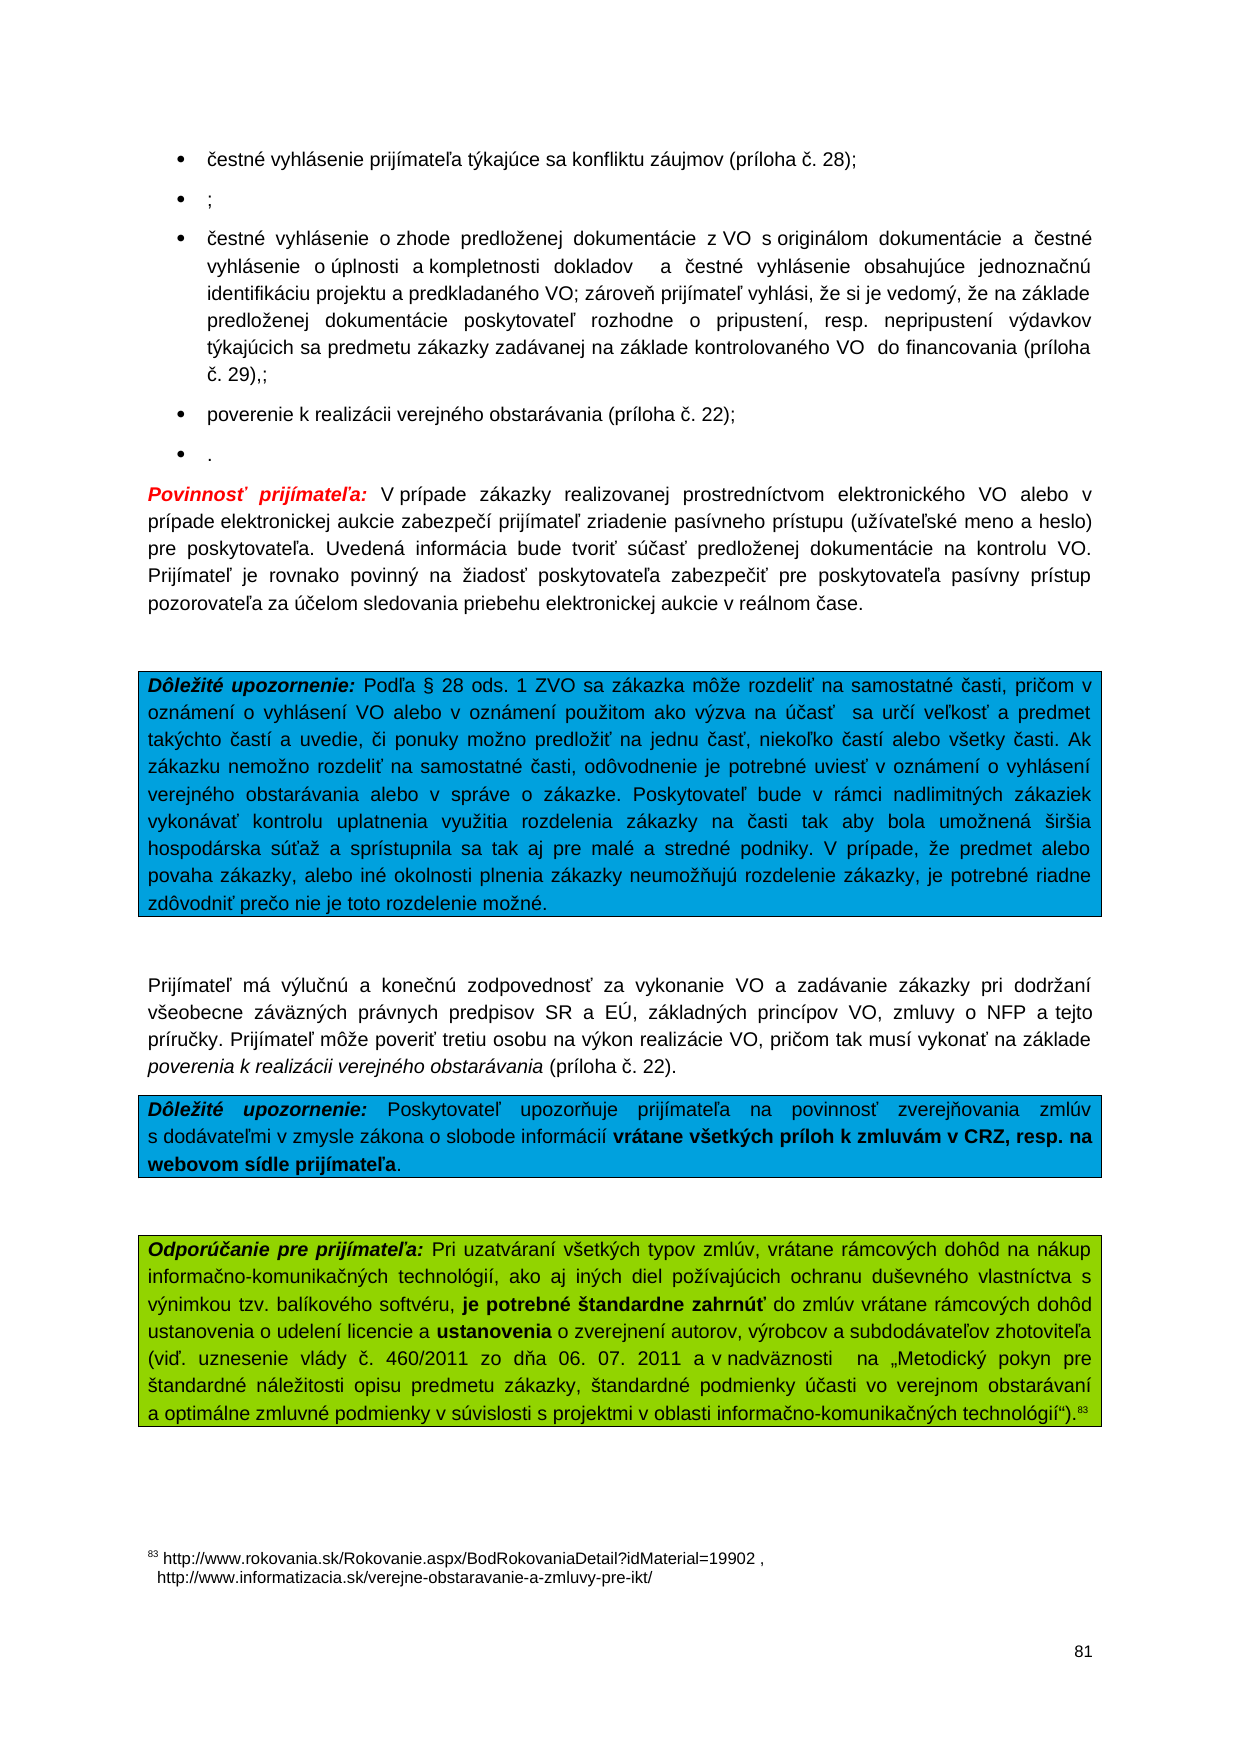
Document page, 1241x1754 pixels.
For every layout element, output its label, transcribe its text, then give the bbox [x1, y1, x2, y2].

text Povinnosť prijímateľa: V prípade zákazky realizovanej prostredníctvom elektronického VO alebo v prípade elektronickej aukcie zabezpečí prijímateľ zriadenie pasívneho prístupu (užívateľské meno a heslo) pre poskytovateľa. Uvedená informácia bude tvoriť súčasť predloženej dokumentácie na kontrolu VO. Prijímateľ je rovnako povinný na žiadosť poskytovateľa zabezpečiť pre poskytovateľa pasívny prístup pozorovateľa za účelom sledovania priebehu elektronickej aukcie v reálnom čase. [148, 483, 1092, 614]
text . [177, 443, 1092, 466]
text čestné vyhlásenie prijímateľa týkajúce sa konfliktu záujmov (príloha č. 28); [177, 148, 1092, 171]
text Dôležité upozornenie: Podľa § 28 ods. 1 ZVO sa zákazka môže rozdeliť na samostatné časti, pričom v oznámení o vyhlásení VO alebo v oznámení použitom ako výzva na účasť sa určí veľkosť a predmet takýchto častí a uvedie, či ponuky možno predložiť na jednu časť, niekoľko častí alebo všetky časti. Ak zákazku nemožno rozdeliť na samostatné časti, odôvodnenie je potrebné uviesť v oznámení o vyhlásení verejného obstarávania alebo v správe o zákazke. Poskytovateľ bude v rámci nadlimitných zákaziek vykonávať kontrolu uplatnenia využitia rozdelenia zákazky na časti tak aby bola umožnená širšia hospodárska súťaž a sprístupnila sa tak aj pre malé a stredné podniky. V prípade, že predmet alebo povaha zákazky, alebo iné okolnosti plnenia zákazky neumožňujú rozdelenie zákazky, je potrebné riadne zdôvodniť prečo nie je toto rozdelenie možné. [139, 672, 1101, 916]
text Prijímateľ má výlučnú a konečnú zodpovednosť za vykonanie VO a zadávanie zákazky pri dodržaní všeobecne záväzných právnych predpisov SR a EÚ, základných princípov VO, zmluvy o NFP a tejto príručky. Prijímateľ môže poveriť tretiu osobu na výkon realizácie VO, pričom tak musí vykonať na základe poverenia k realizácii verejného obstarávania (príloha č. 22). [148, 974, 1092, 1078]
text ; [177, 187, 1092, 210]
text Odporúčanie pre prijímateľa: Pri uzatváraní všetkých typov zmlúv, vrátane rámcových dohôd na nákup informačno-komunikačných technológií, ako aj iných diel požívajúcich ochranu duševného vlastníctva s výnimkou tzv. balíkového softvéru, je potrebné štandardne zahrnúť do zmlúv vrátane rámcových dohôd ustanovenia o udelení licencie a ustanovenia o zverejnení autorov, výrobcov a subdodávateľov zhotoviteľa (viď. uznesenie vlády č. 460/2011 zo dňa 06. 07. 2011 a v nadväznosti na „Metodický pokyn pre štandardné náležitosti opisu predmetu zákazky, štandardné podmienky účasti vo verejnom obstarávaní a optimálne zmluvné podmienky v súvislosti s projektmi v oblasti informačno-komunikačných technológií“). [139, 1236, 1101, 1426]
text čestné vyhlásenie o zhode predloženej dokumentácie z VO s originálom dokumentácie a čestné vyhlásenie o úplnosti a kompletnosti dokladov a čestné vyhlásenie obsahujúce jednoznačnú identifikáciu projektu a predkladaného VO; zároveň prijímateľ vyhlási, že si je vedomý, že na základe predloženej dokumentácie poskytovateľ rozhodne o pripustení, resp. nepripustení výdavkov týkajúcich sa predmetu zákazky zadávanej na základe kontrolovaného VO do financovania (príloha č. 29),; [177, 227, 1092, 386]
text Dôležité upozornenie: Poskytovateľ upozorňuje prijímateľa na povinnosť zverejňovania zmlúv s dodávateľmi v zmysle zákona o slobode informácií vrátane všetkých príloh k zmluvám v CRZ, resp. na webovom sídle prijímateľa. [139, 1096, 1101, 1177]
text poverenie k realizácii verejného obstarávania (príloha č. 22); [177, 403, 1092, 426]
